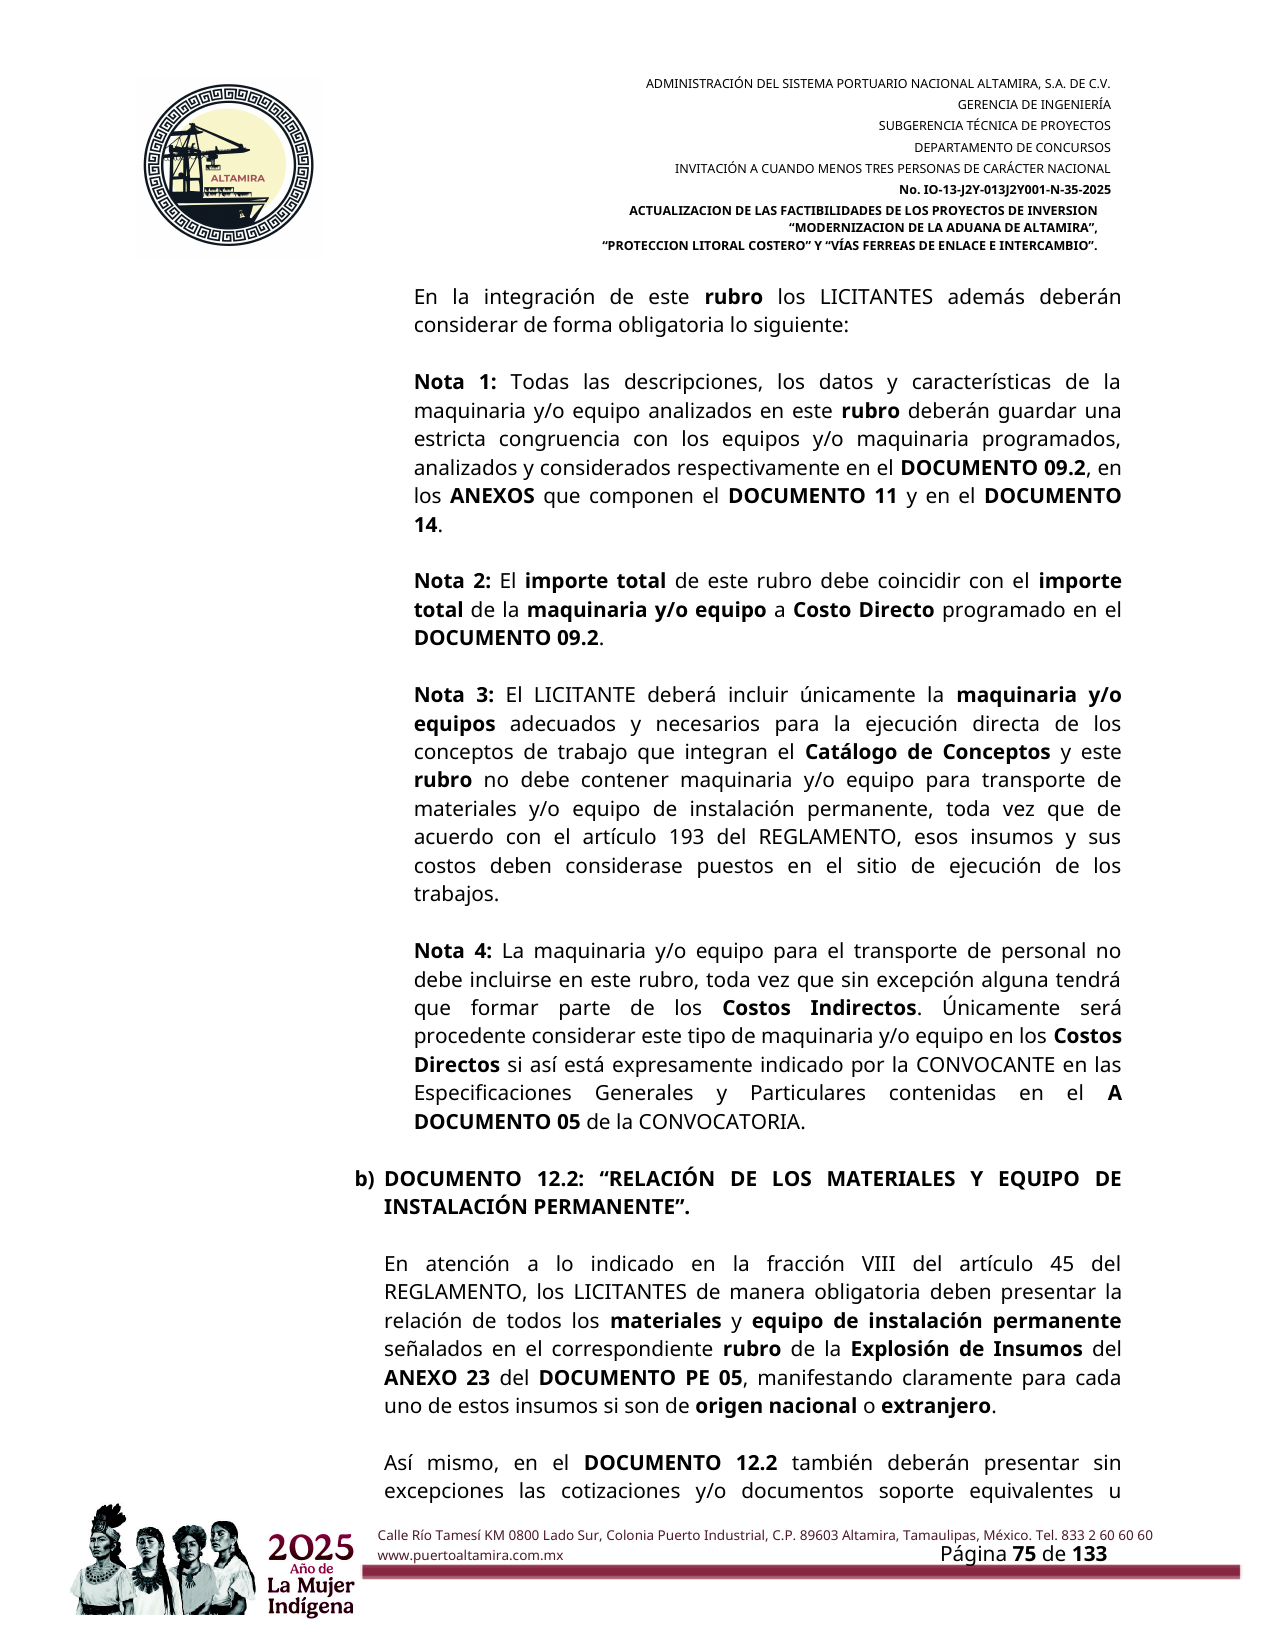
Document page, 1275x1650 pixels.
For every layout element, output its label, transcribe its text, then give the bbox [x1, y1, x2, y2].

text En la integración de este rubro los LICITANTES además deberán considerar de forma obligatoria lo siguiente: [413, 282, 1122, 339]
text Nota 3: El LICITANTE deberá incluir únicamente la maquinaria y/o equipos adecuados y necesarios para la ejecución directa de los conceptos de trabajo que integran el Catálogo de Conceptos y este rubro no debe contener maquinaria y/o equipo para transporte de materiales y/o equipo de instalación permanente, toda vez que de acuerdo con el artículo 193 del REGLAMENTO, esos insumos y sus costos deben considerase puestos en el sitio de ejecución de los trabajos. [413, 680, 1122, 908]
list DOCUMENTO 12.2: “RELACIÓN DE LOS MATERIALES Y EQUIPO DE INSTALACIÓN PERMANENTE”. [354, 1164, 1122, 1221]
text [384, 1448, 1122, 1505]
list Nota 2: El importe total de este rubro debe coincidir con el importe total de la maquinaria y/o equipo a Costo Directo programado en el DOCUMENTO 09.2. [413, 567, 1122, 652]
text En atención a lo indicado en la fracción VIII del artículo 45 del REGLAMENTO, los LICITANTES de manera obligatoria deben presentar la relación de todos los materiales y equipo de instalación permanente señalados en el correspondiente rubro de la Explosión de Insumos del ANEXO 23 del DOCUMENTO PE 05, manifestando claramente para cada uno de estos insumos si son de origen nacional o extranjero. [384, 1249, 1122, 1420]
picture [0, 1497, 1244, 1627]
text Nota 4: La maquinaria y/o equipo para el transporte de personal no debe incluirse en este rubro, toda vez que sin excepción alguna tendrá que formar parte de los Costos Indirectos. Únicamente será procedente considerar este tipo de maquinaria y/o equipo en los Costos Directos si así está expresamente indicado por la CONVOCANTE en las Especificaciones Generales y Particulares contenidas en el A DOCUMENTO 05 de la CONVOCATORIA. [413, 936, 1122, 1135]
picture [134, 75, 325, 258]
list Nota 1: Todas las descripciones, los datos y características de la maquinaria y/o equipo analizados en este rubro deberán guardar una estricta congruencia con los equipos y/o maquinaria programados, analizados y considerados respectivamente en el DOCUMENTO 09.2, en los ANEXOS que componen el DOCUMENTO 11 y en el DOCUMENTO 14. [413, 367, 1122, 538]
